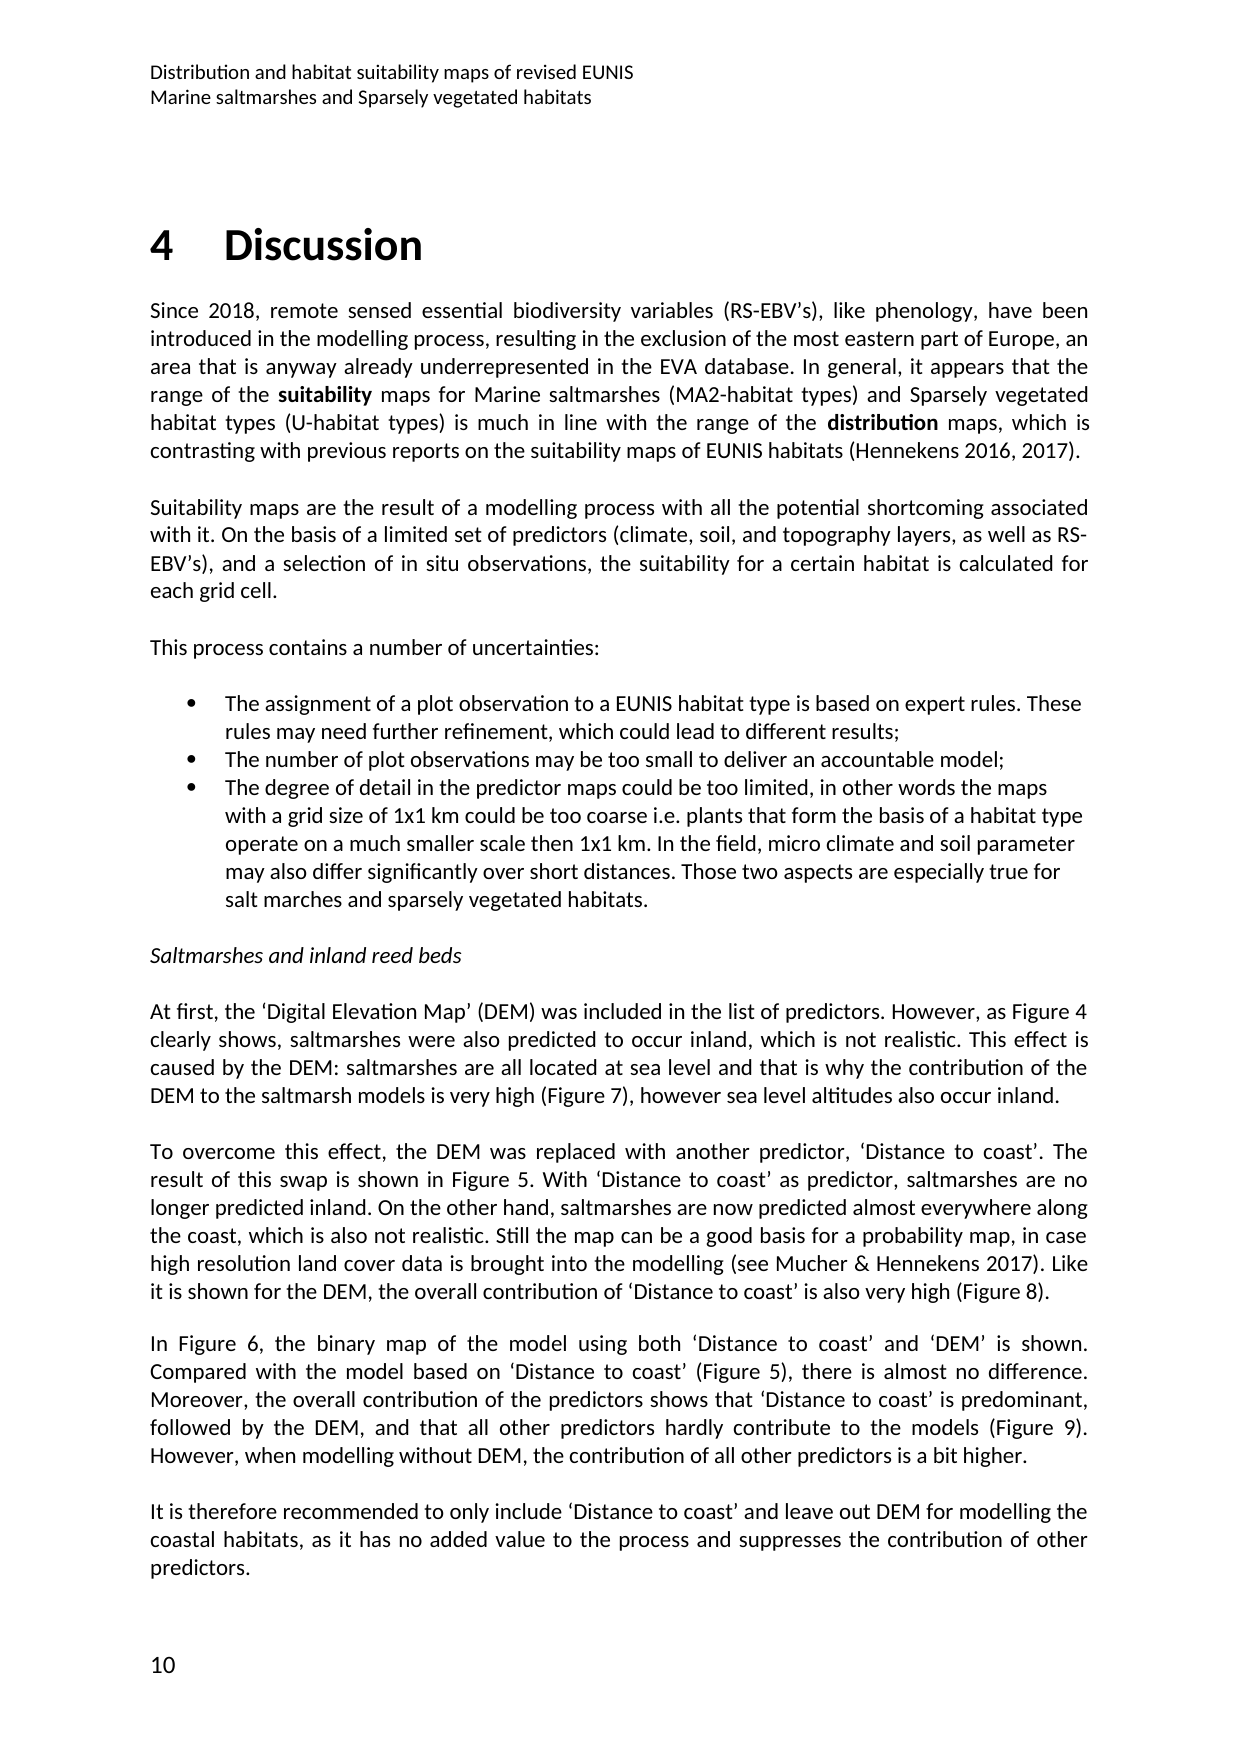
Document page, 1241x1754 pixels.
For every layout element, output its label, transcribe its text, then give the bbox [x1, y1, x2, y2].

list The assignment of a plot observation to a EUNIS habitat type is based on expert rules. These rules may need further refinement, which could lead to different results; [187, 689, 1090, 745]
text It is therefore recommended to only include ‘Distance to coast’ and leave out DEM for modelling the coastal habitats, as it has no added value to the process and suppresses the contribution of other predictors. [150, 1497, 1090, 1582]
subtitle Discussion [150, 216, 1090, 271]
text Since 2018, remote sensed essential biodiversity variables (RS-EBV’s), like phenology, have been introduced in the modelling process, resulting in the exclusion of the most eastern part of Europe, an area that is anyway already underrepresented in the EVA database. In general, it appears that the range of the suitability maps for Marine saltmarshes (MA2-habitat types) and Sparsely vegetated habitat types (U-habitat types) is much in line with the range of the distribution maps, which is contrasting with previous reports on the suitability maps of EUNIS habitats (Hennekens 2016, 2017). [150, 296, 1090, 464]
text Suitability maps are the result of a modelling process with all the potential shortcoming associated with it. On the basis of a limited set of predictors (climate, soil, and topography layers, as well as RS-EBV’s), and a selection of in situ observations, the suitability for a certain habitat is calculated for each grid cell. [150, 493, 1090, 605]
text At first, the ‘Digital Elevation Map’ (DEM) was included in the list of predictors. However, as Figure 4 clearly shows, saltmarshes were also predicted to occur inland, which is not realistic. This effect is caused by the DEM: saltmarshes are all located at sea level and that is why the contribution of the DEM to the saltmarsh models is very high (Figure 7), however sea level altitudes also occur inland. [150, 997, 1090, 1109]
text In Figure 6, the binary map of the model using both ‘Distance to coast’ and ‘DEM’ is shown. Compared with the model based on ‘Distance to coast’ (Figure 5), there is almost no difference. Moreover, the overall contribution of the predictors shows that ‘Distance to coast’ is predominant, followed by the DEM, and that all other predictors hardly contribute to the models (Figure 9). However, when modelling without DEM, the contribution of all other predictors is a bit higher. [150, 1329, 1090, 1469]
text To overcome this effect, the DEM was replaced with another predictor, ‘Distance to coast’. The result of this swap is shown in Figure 5. With ‘Distance to coast’ as predictor, saltmarshes are no longer predicted inland. On the other hand, saltmarshes are now predicted almost everywhere along the coast, which is also not realistic. Still the map can be a good basis for a probability map, in case high resolution land cover data is brought into the modelling (see Mucher & Hennekens 2017). Like it is shown for the DEM, the overall contribution of ‘Distance to coast’ is also very high (Figure 8). [150, 1137, 1090, 1305]
text This process contains a number of uncertainties: [150, 633, 1090, 661]
text Saltmarshes and inland reed beds [150, 941, 1090, 969]
list The number of plot observations may be too small to deliver an accountable model; [187, 745, 1090, 773]
list The degree of detail in the predictor maps could be too limited, in other words the maps with a grid size of 1x1 km could be too coarse i.e. plants that form the basis of a habitat type operate on a much smaller scale then 1x1 km. In the field, micro climate and soil parameter may also differ significantly over short distances. Those two aspects are especially true for salt marches and sparsely vegetated habitats. [187, 773, 1090, 913]
